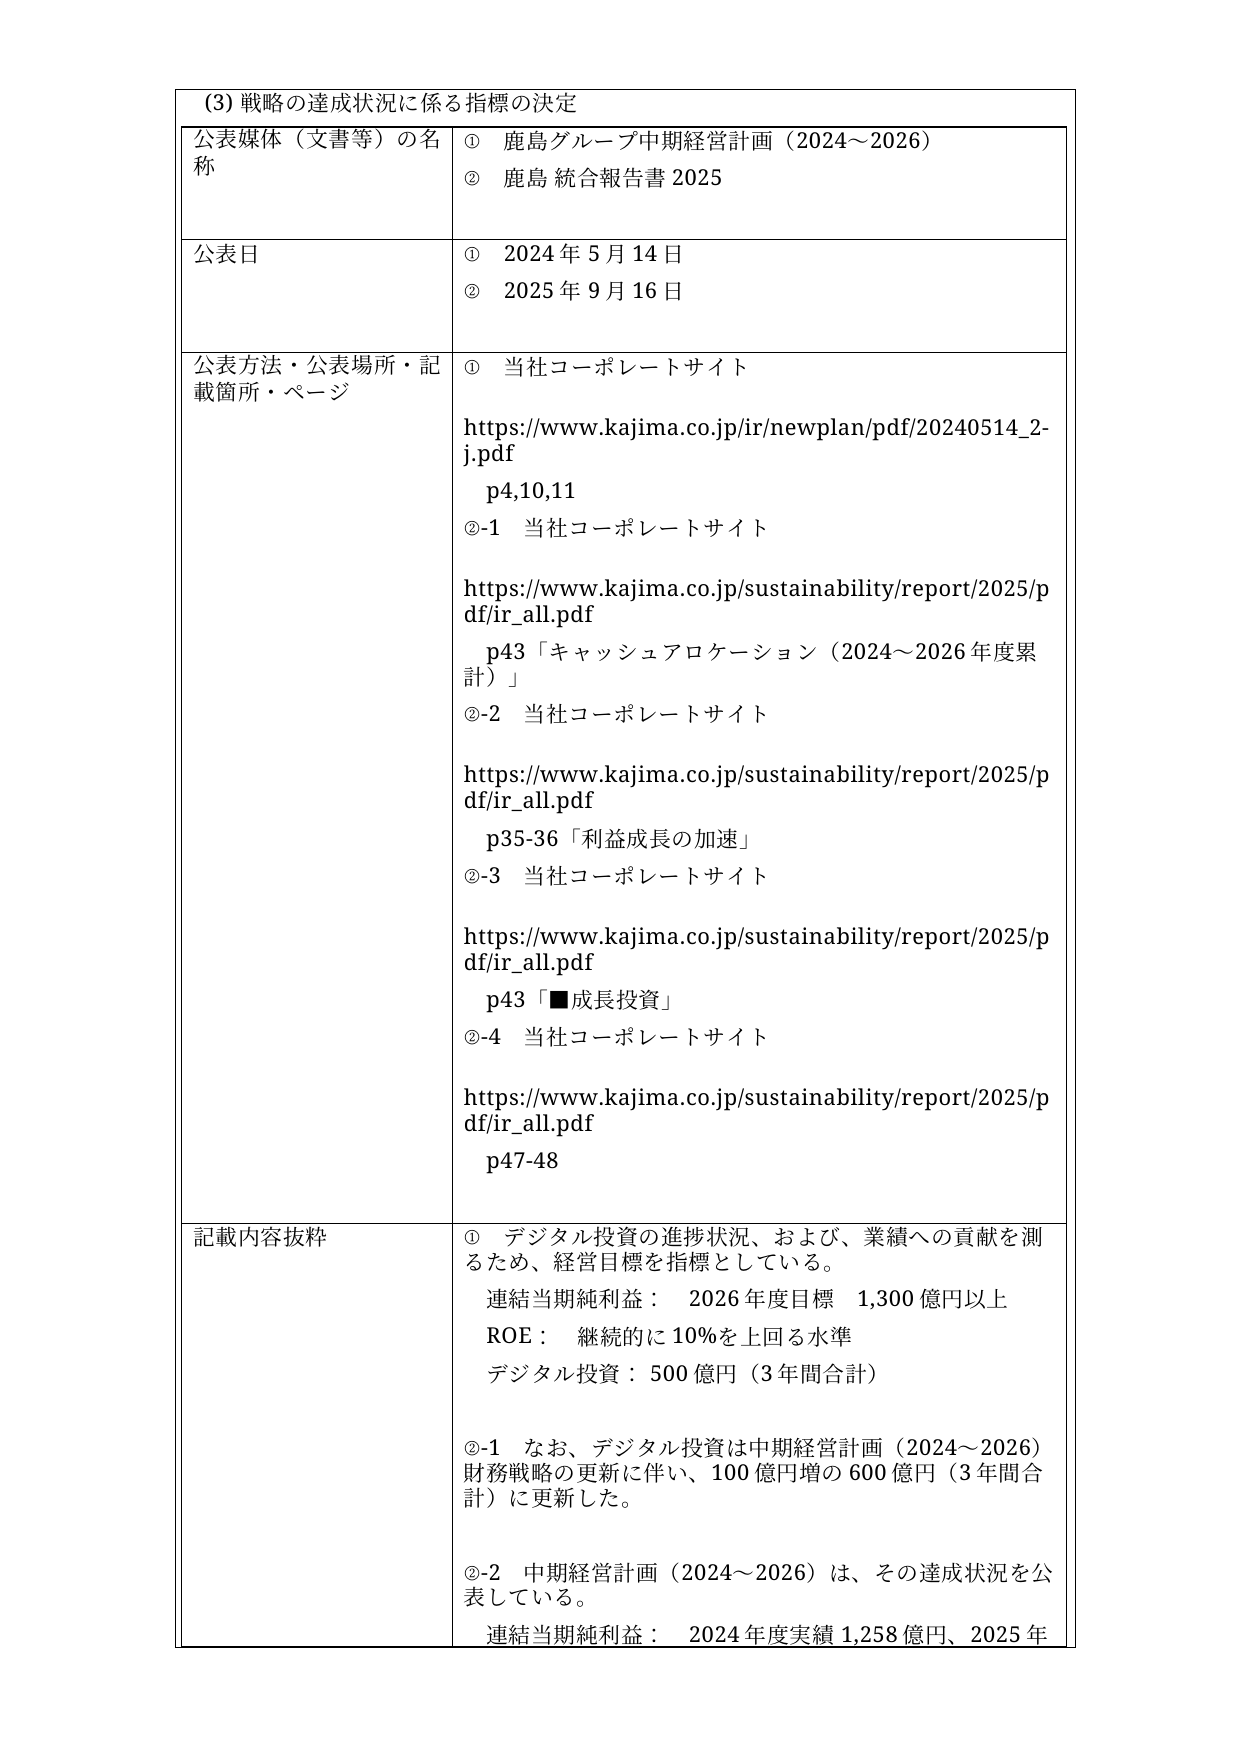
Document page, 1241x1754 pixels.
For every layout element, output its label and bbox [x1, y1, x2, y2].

table_cell [176, 90, 1075, 1647]
